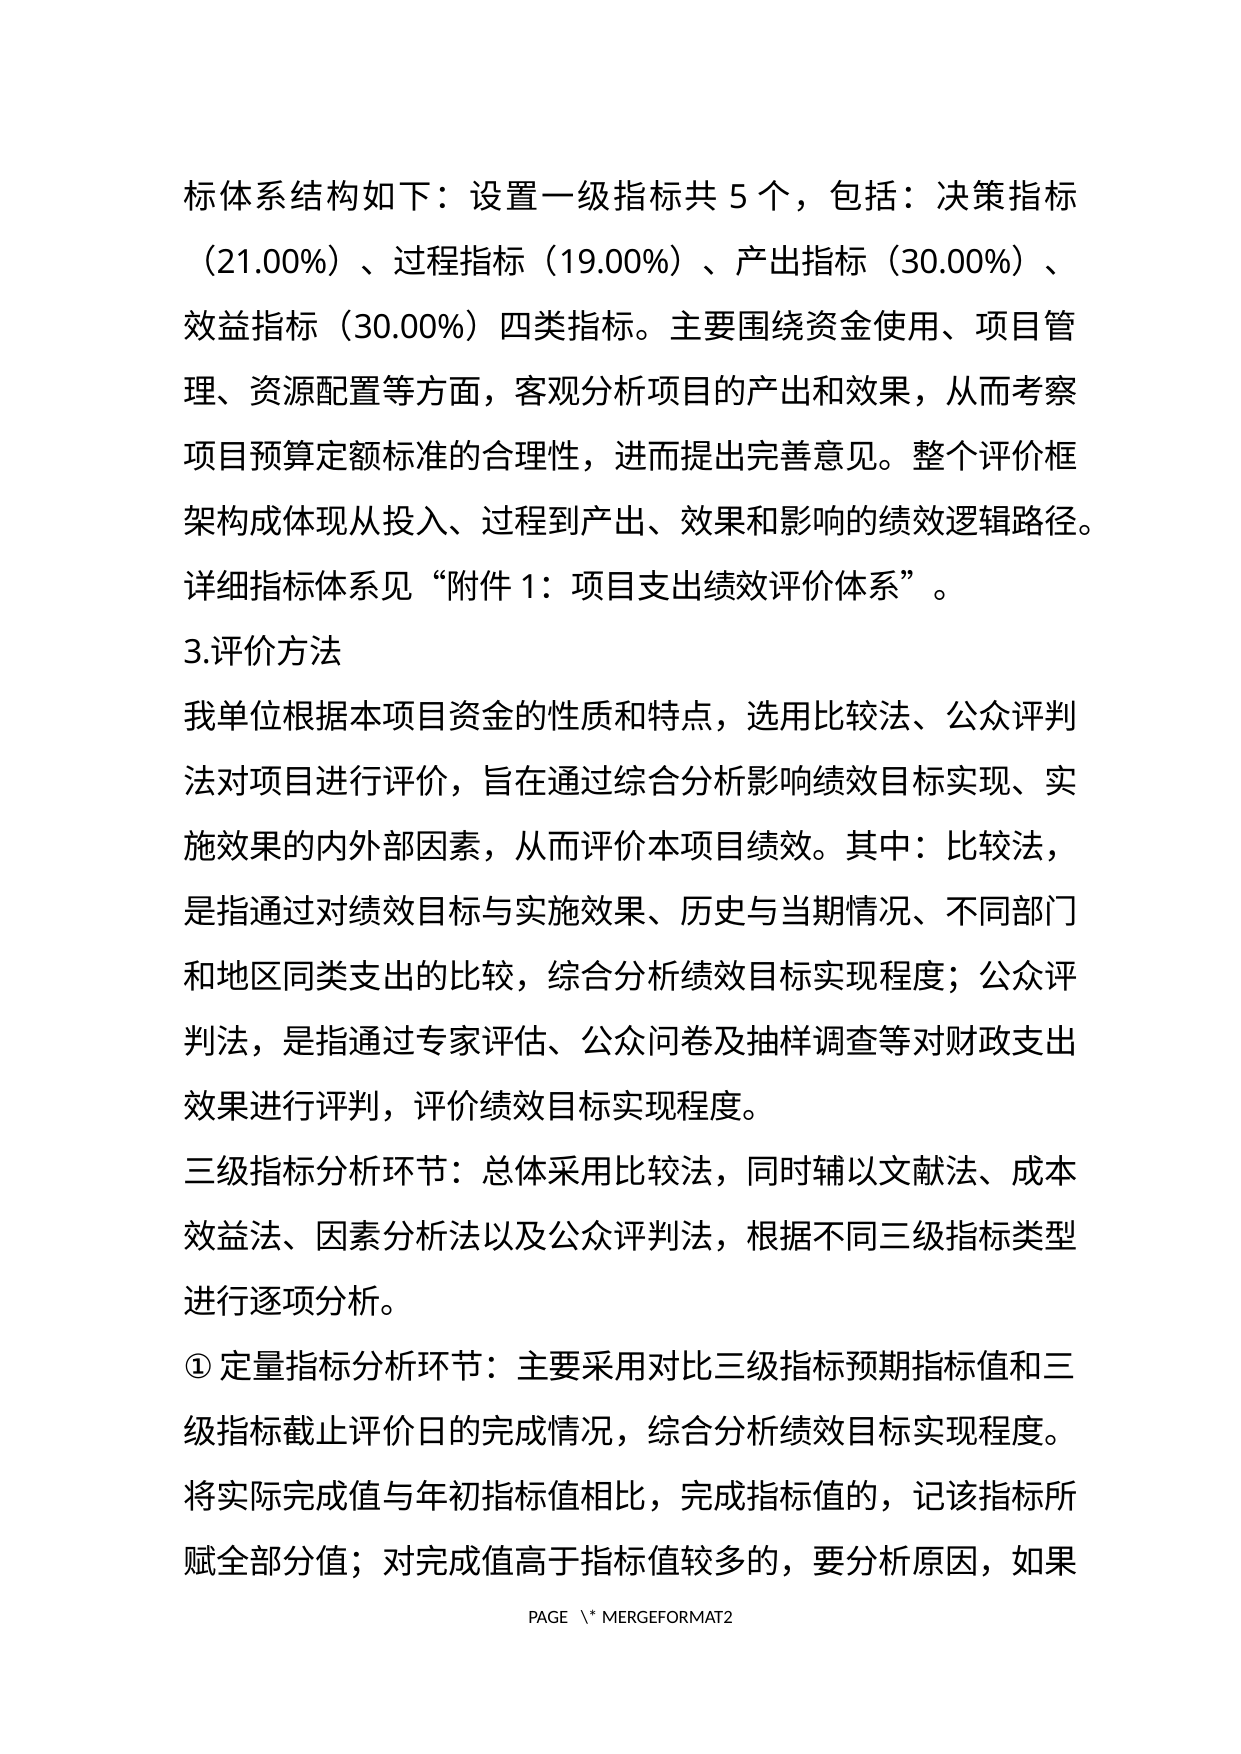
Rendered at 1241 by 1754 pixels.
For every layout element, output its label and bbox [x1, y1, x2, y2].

text [183, 162, 1078, 1592]
